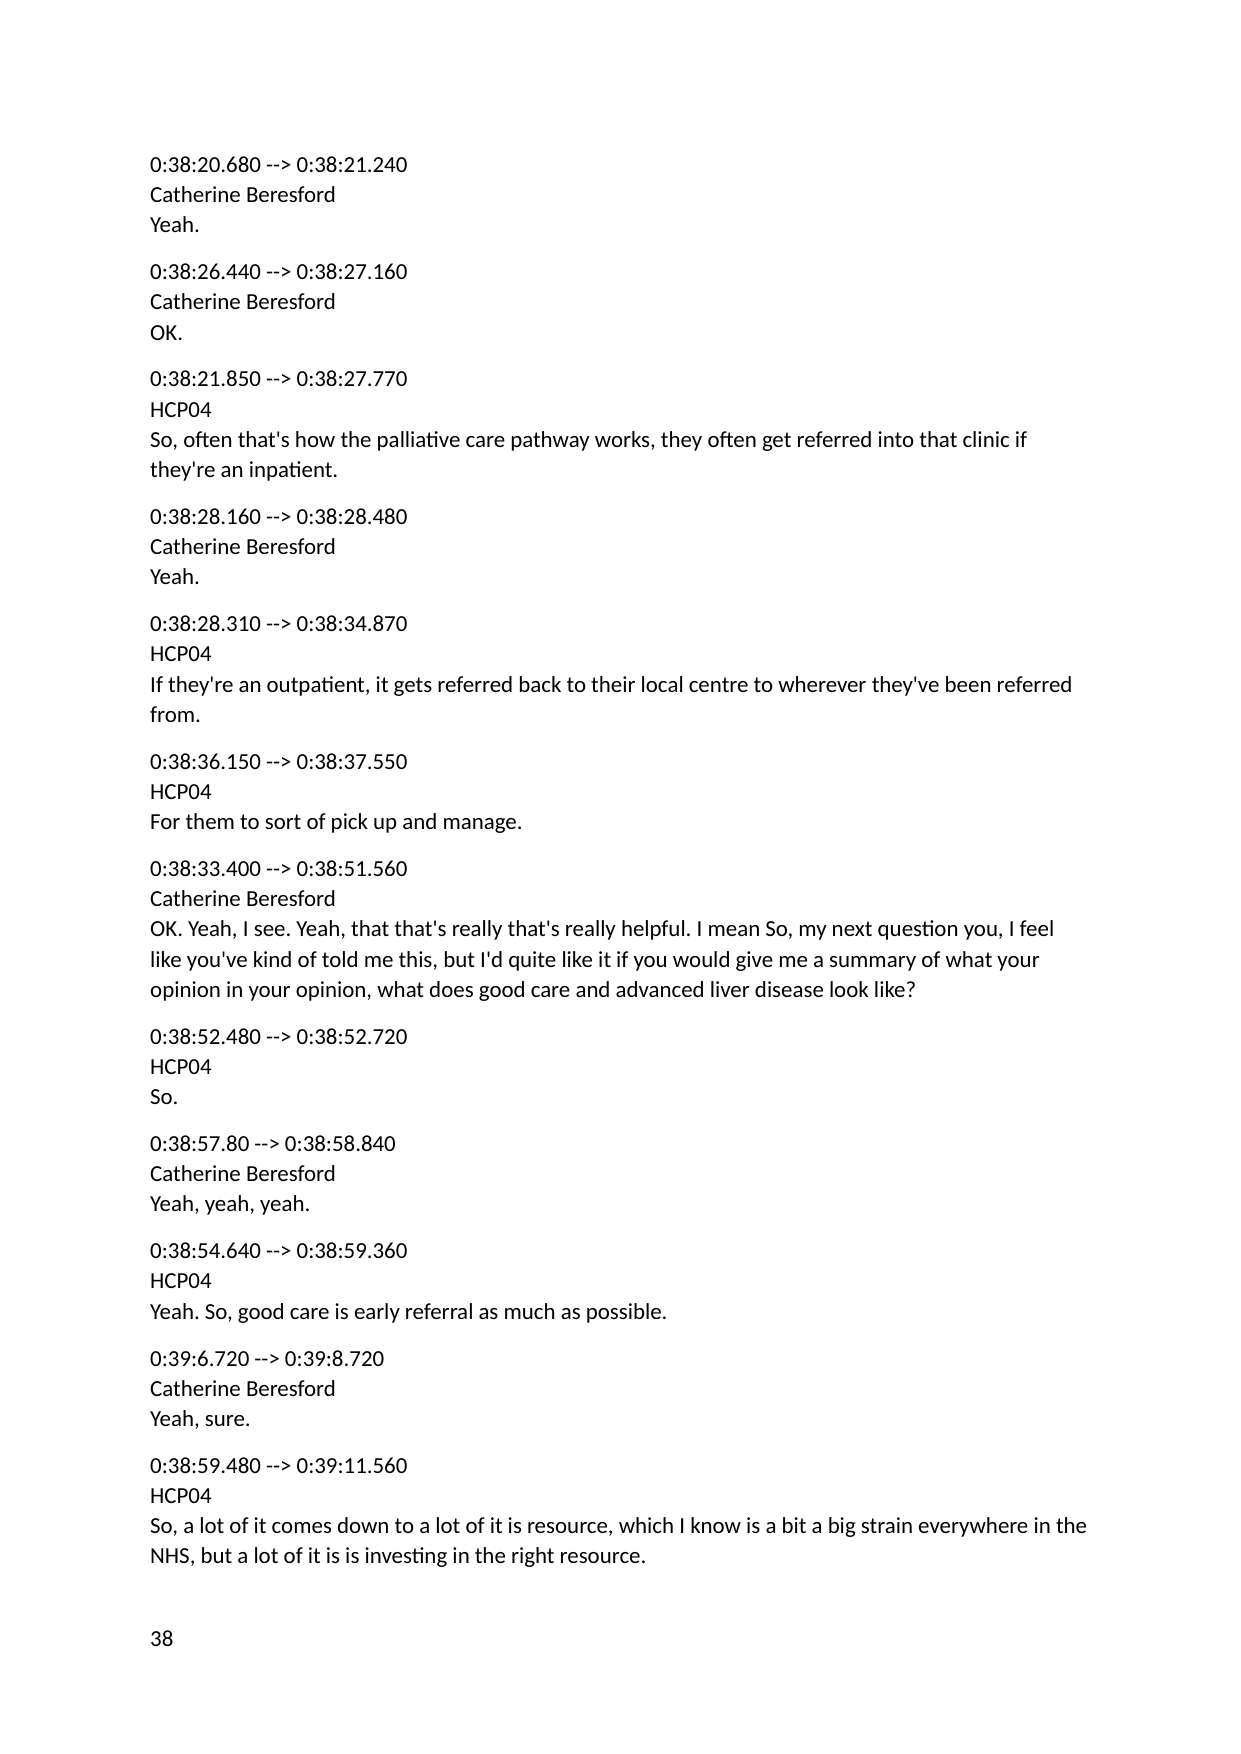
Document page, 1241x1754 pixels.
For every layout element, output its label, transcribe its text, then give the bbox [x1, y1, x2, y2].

text 0:38:36.150 --> 0:38:37.550 HCP04 For them to sort of pick up and manage. [150, 747, 1090, 835]
text 0:38:28.310 --> 0:38:34.870 HCP04 If they're an outpatient, it gets referred back to their local centre to wherever they've been referred from. [150, 609, 1090, 728]
text 0:38:52.480 --> 0:38:52.720 HCP04 So. [150, 1022, 1090, 1110]
text 0:38:28.160 --> 0:38:28.480 Catherine Beresford Yeah. [150, 502, 1090, 591]
text 0:38:57.80 --> 0:38:58.840 Catherine Beresford Yeah, yeah, yeah. [150, 1129, 1090, 1218]
text 0:38:21.850 --> 0:38:27.770 HCP04 So, often that's how the palliative care pathway works, they often get referred into that clinic if they're an inpatient. [150, 364, 1090, 483]
text 0:38:59.480 --> 0:39:11.560 HCP04 So, a lot of it comes down to a lot of it is resource, which I know is a bit a big strain everywhere in the NHS, but a lot of it is is investing in the right resource. [150, 1451, 1090, 1570]
text 0:38:33.400 --> 0:38:51.560 Catherine Beresford OK. Yeah, I see. Yeah, that that's really that's really helpful. I mean So, my next question you, I feel like you've kind of told me this, but I'd quite like it if you would give me a summary of what your opinion in your opinion, what does good care and advanced liver disease look like? [150, 854, 1090, 1003]
text 0:38:20.680 --> 0:38:21.240 Catherine Beresford Yeah. [150, 150, 1090, 238]
text 0:39:6.720 --> 0:39:8.720 Catherine Beresford Yeah, sure. [150, 1344, 1090, 1432]
text 0:38:26.440 --> 0:38:27.160 Catherine Beresford OK. [150, 257, 1090, 346]
text 0:38:54.640 --> 0:38:59.360 HCP04 Yeah. So, good care is early referral as much as possible. [150, 1236, 1090, 1325]
